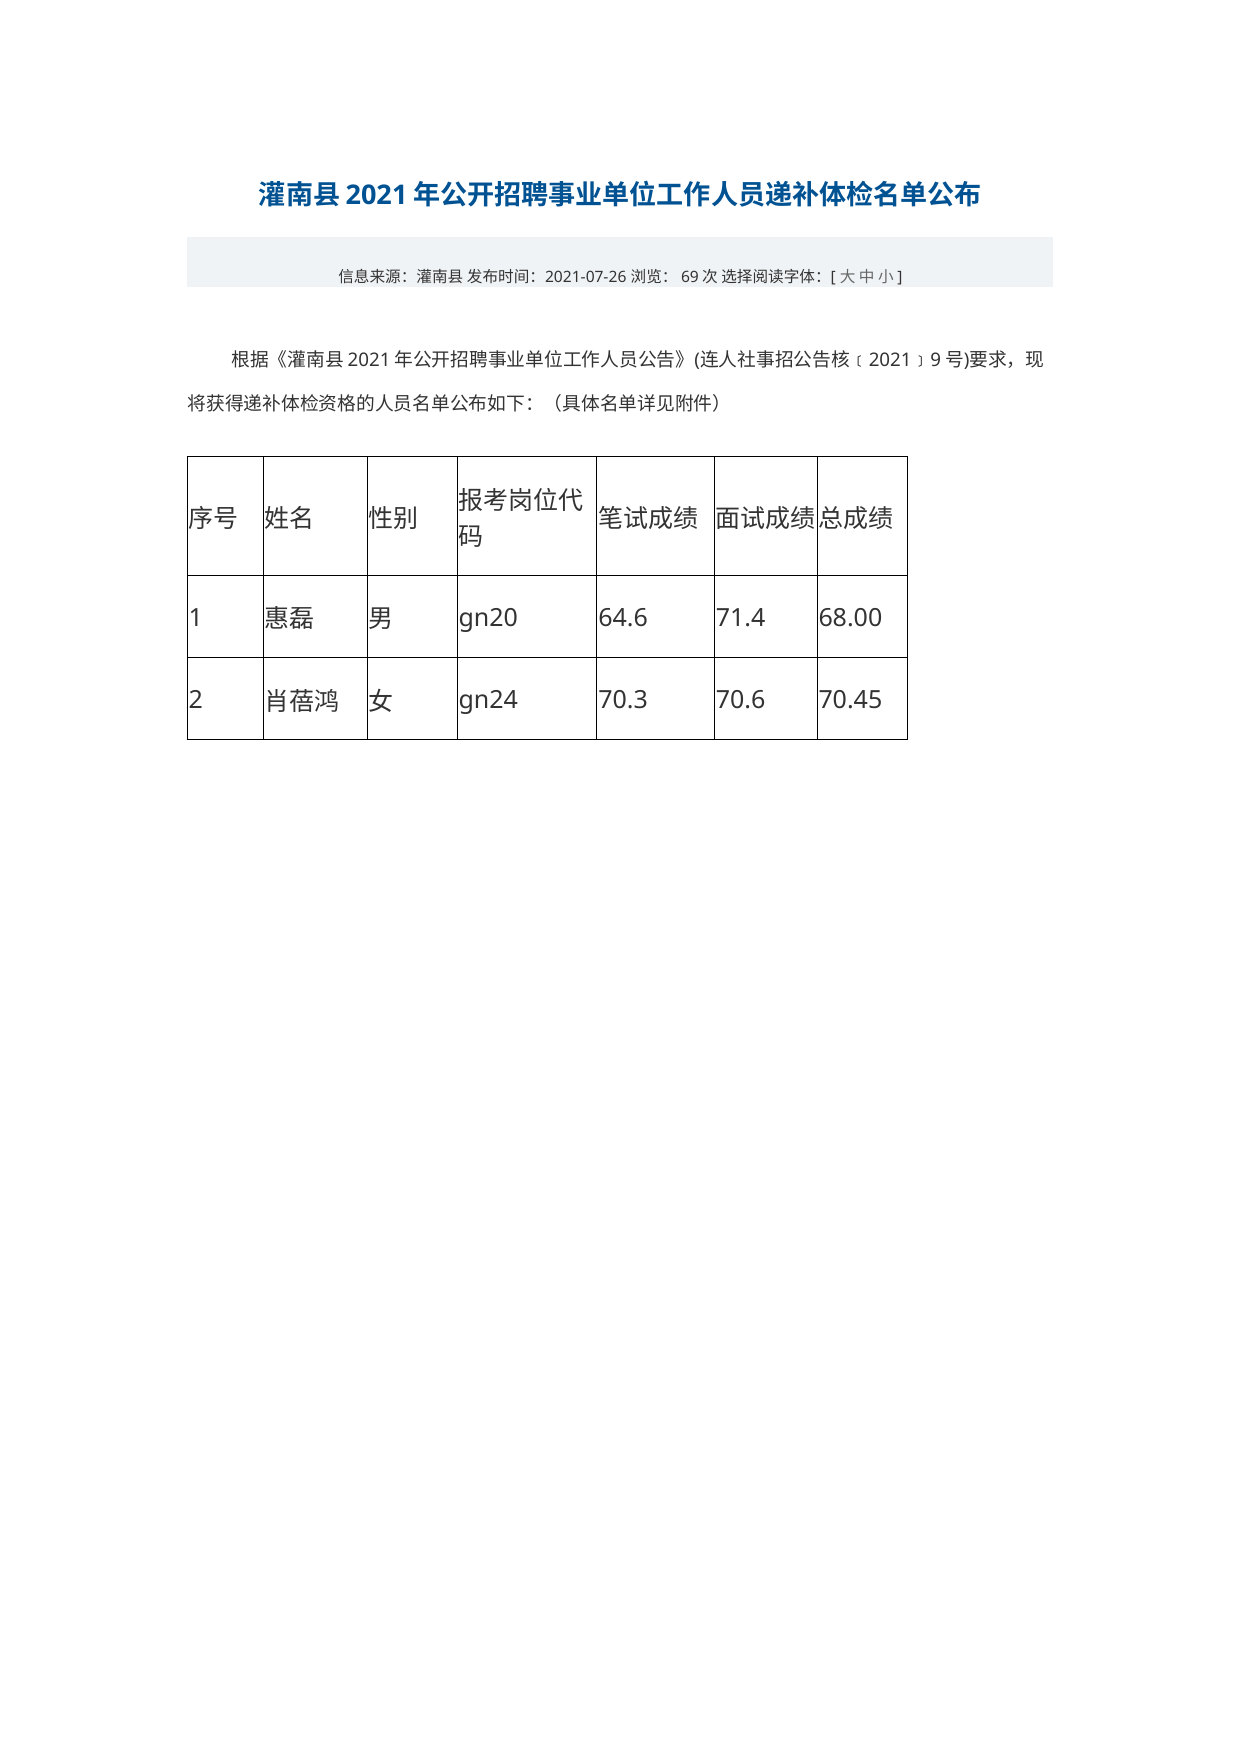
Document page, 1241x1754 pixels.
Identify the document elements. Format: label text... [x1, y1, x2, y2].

table_cell 男 [368, 576, 457, 657]
table_cell 女 [368, 658, 457, 739]
table_header 面试成绩 [715, 457, 817, 575]
table_header 姓名 [264, 457, 367, 575]
text 信息来源：灌南县 发布时间：2021-07-26 浏览： 69次 选择阅读字体：[ 大 中 小 ] [187, 237, 1053, 287]
table_header 性别 [368, 457, 457, 575]
table_header 总成绩 [818, 457, 907, 575]
table_cell 71.4 [715, 576, 817, 657]
text 根据《灌南县2021年公开招聘事业单位工作人员公告》(连人社事招公告核﹝2021﹞9号)要求，现将获得递补体检资格的人员名单公布如下：（具体名单详见附件） [187, 328, 1053, 415]
subtitle 灌南县2021年公开招聘事业单位工作人员递补体检名单公布 [187, 162, 1053, 212]
table_cell 2 [188, 658, 263, 739]
table_cell gn20 [458, 576, 596, 657]
table_cell 70.6 [715, 658, 817, 739]
table_cell 70.45 [818, 658, 907, 739]
table_cell 64.6 [597, 576, 714, 657]
table_cell 70.3 [597, 658, 714, 739]
table_cell 惠磊 [264, 576, 367, 657]
table_cell gn24 [458, 658, 596, 739]
table_cell 68.00 [818, 576, 907, 657]
table_cell 1 [188, 576, 263, 657]
table_cell 肖蓓鸿 [264, 658, 367, 739]
table_header 序号 [188, 457, 263, 575]
table_header 笔试成绩 [597, 457, 714, 575]
table_header 报考岗位代码 [458, 457, 596, 575]
